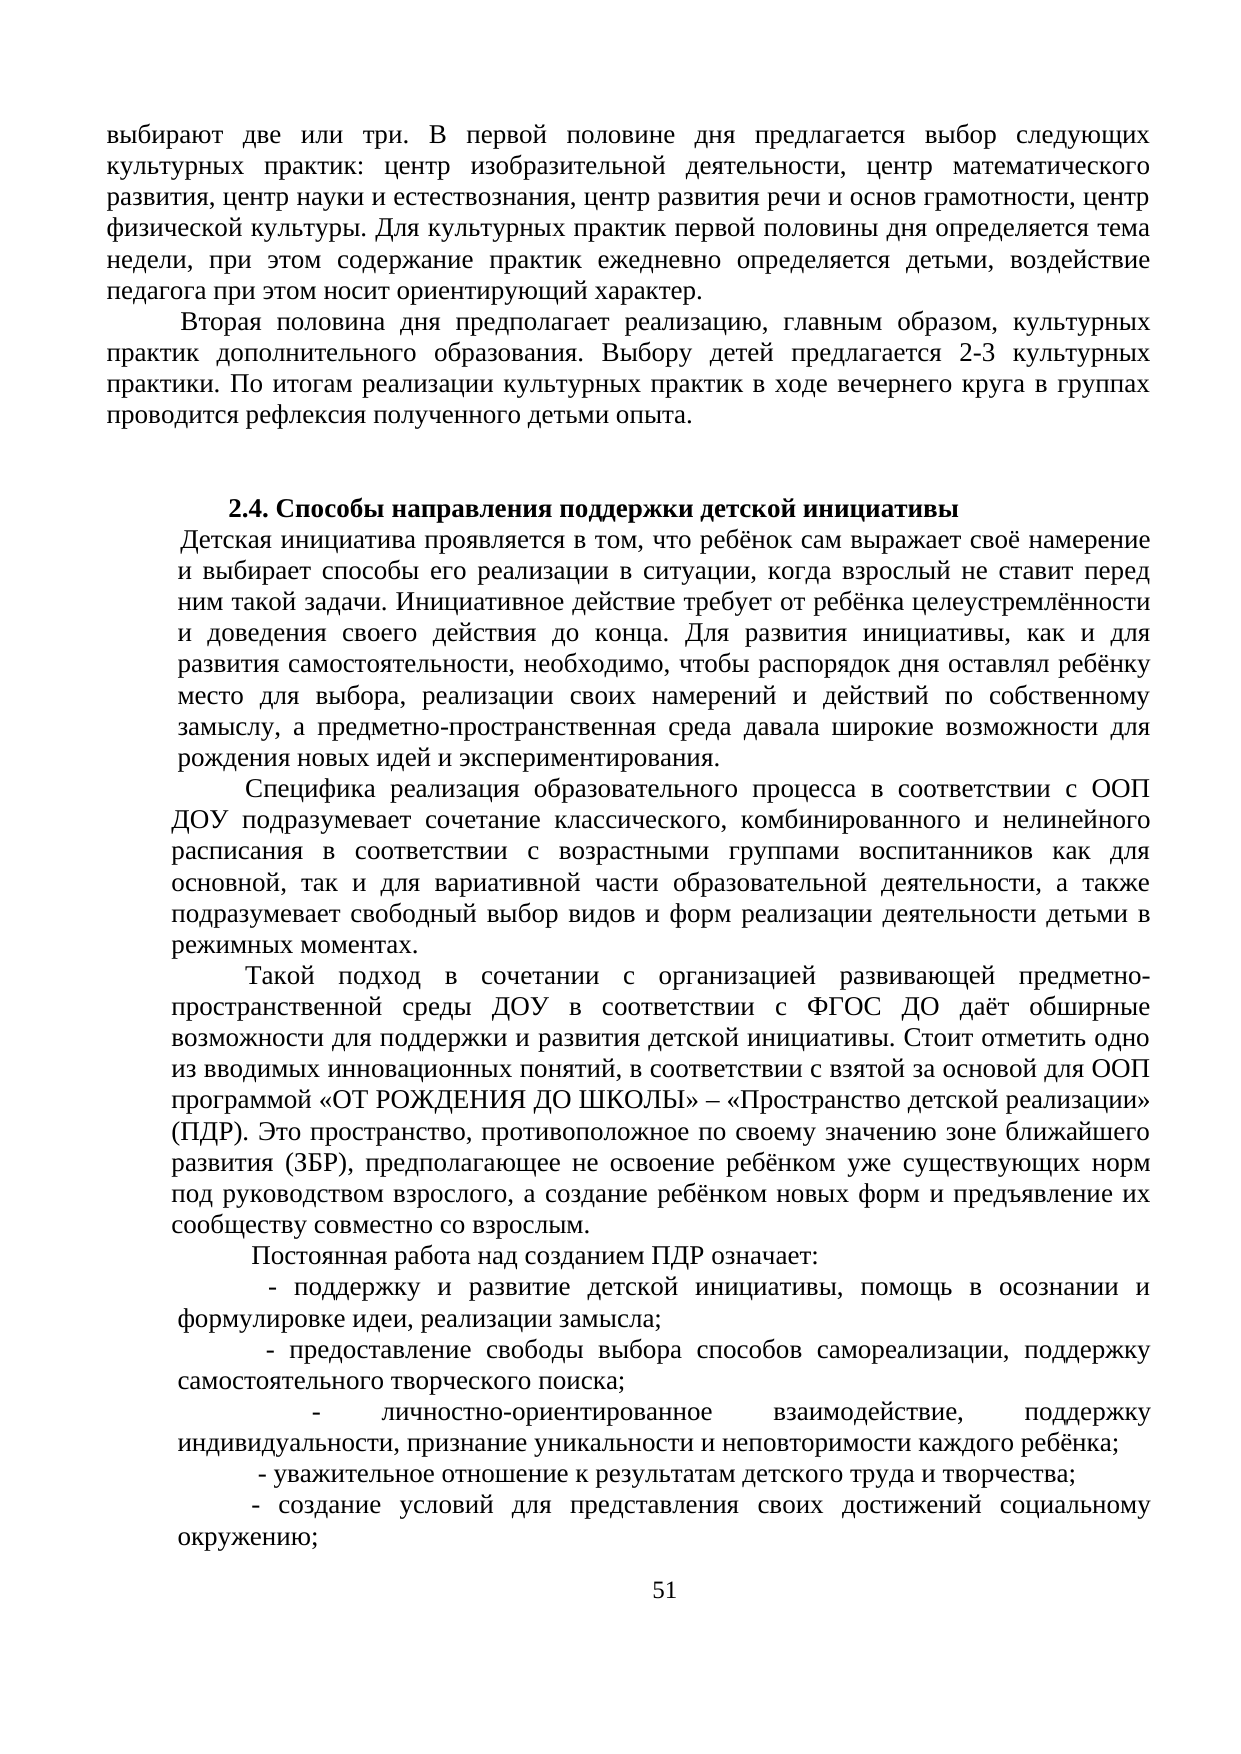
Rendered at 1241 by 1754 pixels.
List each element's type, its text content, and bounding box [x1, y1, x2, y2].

text 2.4. Способы направления поддержки детской инициативы [106, 492, 1152, 523]
text Вторая половина дня предполагает реализацию, главным образом, культурных практик дополнительного образования. Выбору детей предлагается 2-3 культурных практики. По итогам реализации культурных практик в ходе вечернего круга в группах проводится рефлексия полученного детьми опыта. [106, 305, 1152, 429]
text - поддержку и развитие детской инициативы, помощь в осознании и формулировке идеи, реализации замысла; [177, 1271, 1152, 1333]
text - уважительное отношение к результатам детского труда и творчества; [177, 1457, 1152, 1488]
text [106, 118, 1152, 305]
text - создание условий для представления своих достижений социальному окружению; [177, 1488, 1152, 1551]
text Специфика реализация образовательного процесса в соответствии с ООП ДОУ подразумевает сочетание классического, комбинированного и нелинейного расписания в соответствии с возрастными группами воспитанников как для основной, так и для вариативной части образовательной деятельности, а также подразумевает свободный выбор видов и форм реализации деятельности детьми в режимных моментах. [171, 772, 1152, 959]
text - личностно-ориентированное взаимодействие, поддержку индивидуальности, признание уникальности и неповторимости каждого ребёнка; [177, 1395, 1152, 1457]
text Постоянная работа над созданием ПДР означает: [177, 1239, 1152, 1271]
text - предоставление свободы выбора способов самореализации, поддержку самостоятельного творческого поиска; [177, 1333, 1152, 1395]
text Такой подход в сочетании с организацией развивающей предметно-пространственной среды ДОУ в соответствии с ФГОС ДО даёт обширные возможности для поддержки и развития детской инициативы. Стоит отметить одно из вводимых инновационных понятий, в соответствии с взятой за основой для ООП программой «ОТ РОЖДЕНИЯ ДО ШКОЛЫ» – «Пространство детской реализации» (ПДР). Это пространство, противоположное по своему значению зоне ближайшего развития (ЗБР), предполагающее не освоение ребёнком уже существующих норм под руководством взрослого, а создание ребёнком новых форм и предъявление их сообществу совместно со взрослым. [171, 959, 1152, 1239]
text Детская инициатива проявляется в том, что ребёнок сам выражает своё намерение и выбирает способы его реализации в ситуации, когда взрослый не ставит перед ним такой задачи. Инициативное действие требует от ребёнка целеустремлённости и доведения своего действия до конца. Для развития инициативы, как и для развития самостоятельности, необходимо, чтобы распорядок дня оставлял ребёнку место для выбора, реализации своих намерений и действий по собственному замыслу, а предметно-пространственная среда давала широкие возможности для рождения новых идей и экспериментирования. [177, 523, 1152, 772]
